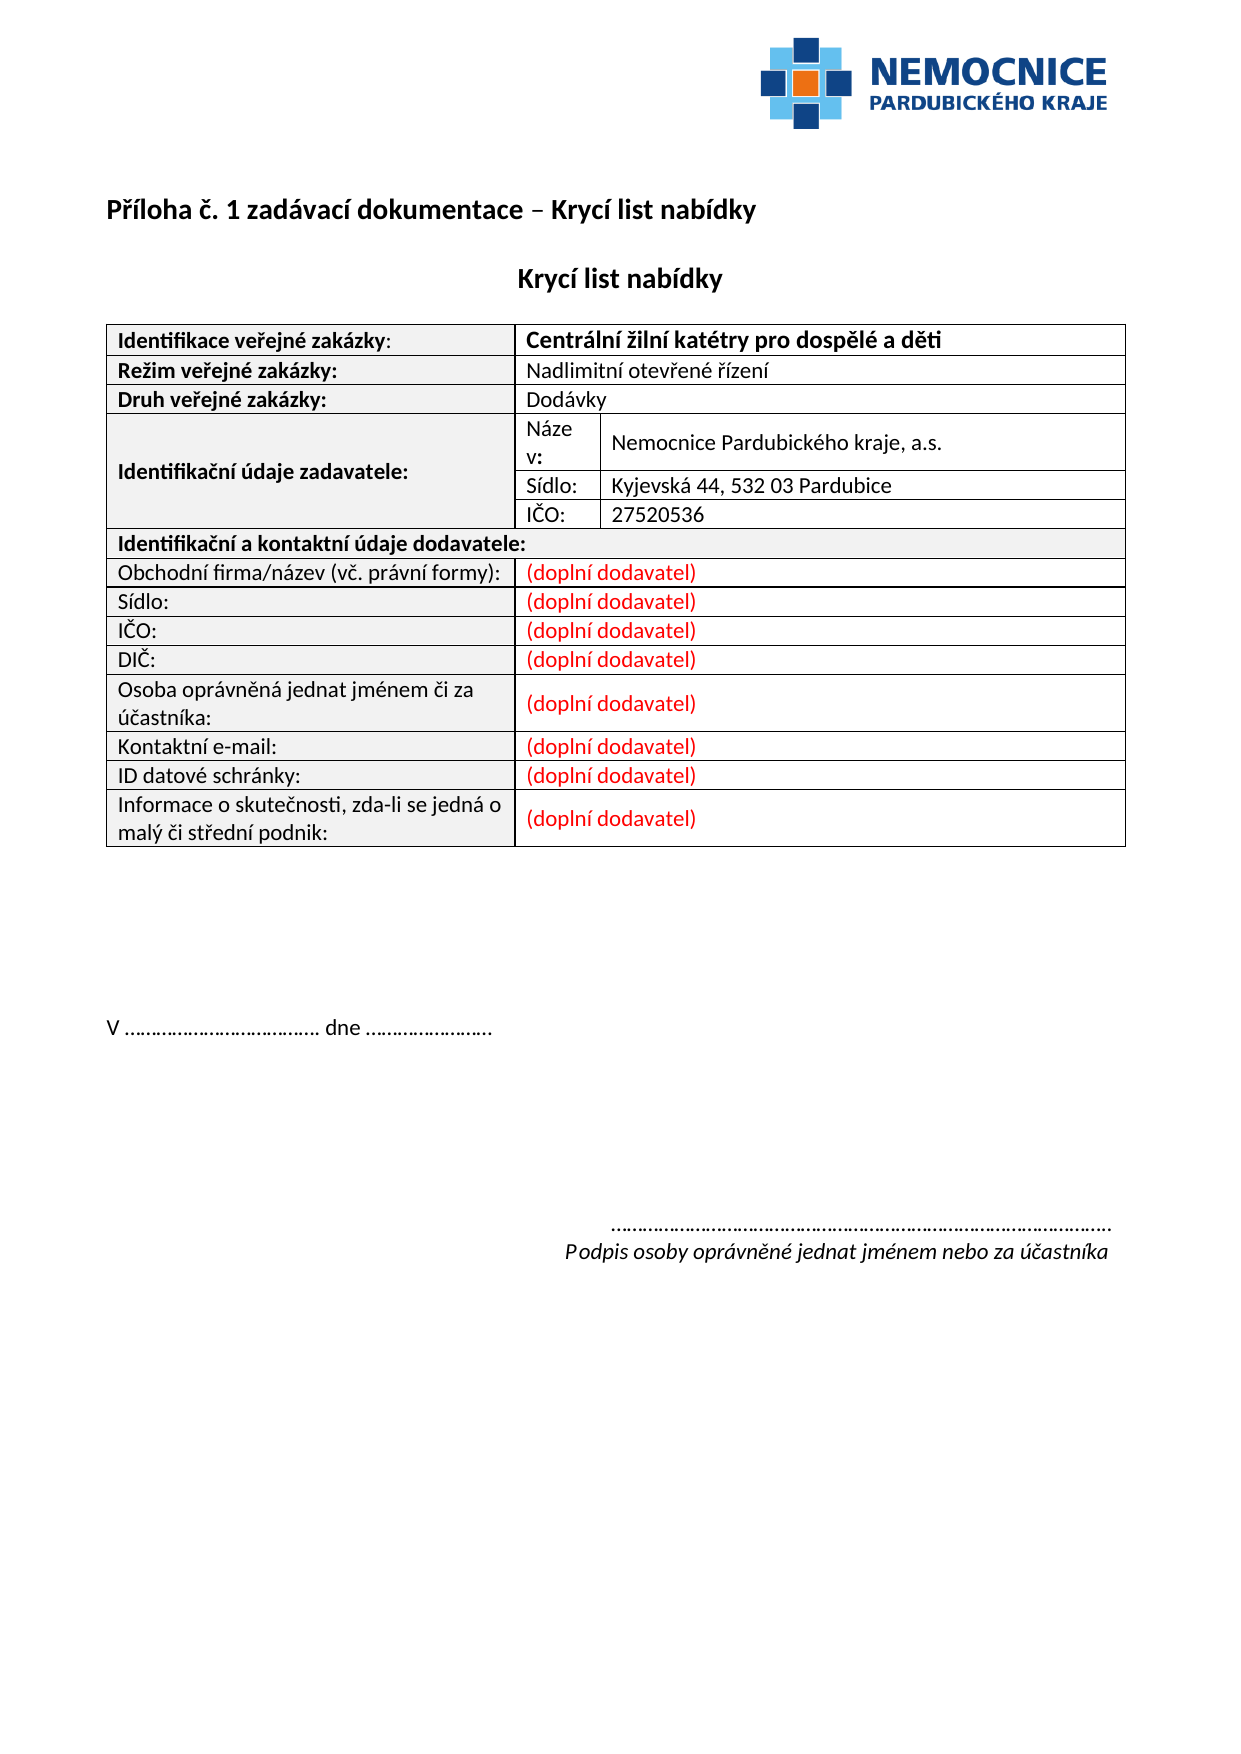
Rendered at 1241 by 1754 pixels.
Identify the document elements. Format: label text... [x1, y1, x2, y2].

table_cell (doplní dodavatel) [516, 588, 1125, 616]
table_cell (doplní dodavatel) [516, 675, 1125, 731]
table_cell Informace o skutečnosti, zda-li se jedná o malý či střední podnik: [107, 790, 514, 846]
text V ………………………………. dne …………………… [106, 1013, 1134, 1041]
table_cell Identifikační a kontaktní údaje dodavatele: [107, 529, 1125, 557]
table_cell 27520536 [601, 500, 1125, 528]
table_cell Kyjevská 44, 532 03 Pardubice [601, 471, 1125, 499]
text Příloha č. 1 zadávací dokumentace – Krycí list nabídky [106, 191, 1134, 227]
table_cell Obchodní firma/název (vč. právní formy): [107, 559, 514, 586]
table_cell Sídlo: [516, 471, 600, 499]
table_cell Název: [516, 414, 600, 470]
table_cell IČO: [107, 617, 514, 644]
table_cell (doplní dodavatel) [516, 790, 1125, 846]
table_cell Sídlo: [107, 588, 514, 616]
table_cell Dodávky [516, 385, 1125, 413]
table_cell Kontaktní e-mail: [107, 732, 514, 760]
table_cell (doplní dodavatel) [516, 617, 1125, 644]
table_cell Nadlimitní otevřené řízení [516, 356, 1125, 384]
picture [759, 37, 1107, 130]
table_cell Nemocnice Pardubického kraje, a.s. [601, 414, 1125, 470]
table_cell DIČ: [107, 646, 514, 674]
table_cell (doplní dodavatel) [516, 559, 1125, 586]
table_cell ID datové schránky: [107, 761, 514, 789]
text ………………………………………………………………………………….. [106, 1209, 1134, 1237]
table_header Identifikace veřejné zakázky: [107, 325, 514, 355]
table_cell Osoba oprávněná jednat jménem či za účastníka: [107, 675, 514, 731]
table_cell Identifikační údaje zadavatele: [107, 414, 514, 528]
text Krycí list nabídky [106, 260, 1134, 295]
table_cell (doplní dodavatel) [516, 761, 1125, 789]
text Podpis osoby oprávněné jednat jménem nebo za účastníka [106, 1237, 1134, 1265]
table_cell IČO: [516, 500, 600, 528]
table_cell (doplní dodavatel) [516, 732, 1125, 760]
table_cell Druh veřejné zakázky: [107, 385, 514, 413]
table_header Centrální žilní katétry pro dospělé a děti [516, 325, 1125, 355]
table_cell Režim veřejné zakázky: [107, 356, 514, 384]
table_cell (doplní dodavatel) [516, 646, 1125, 674]
